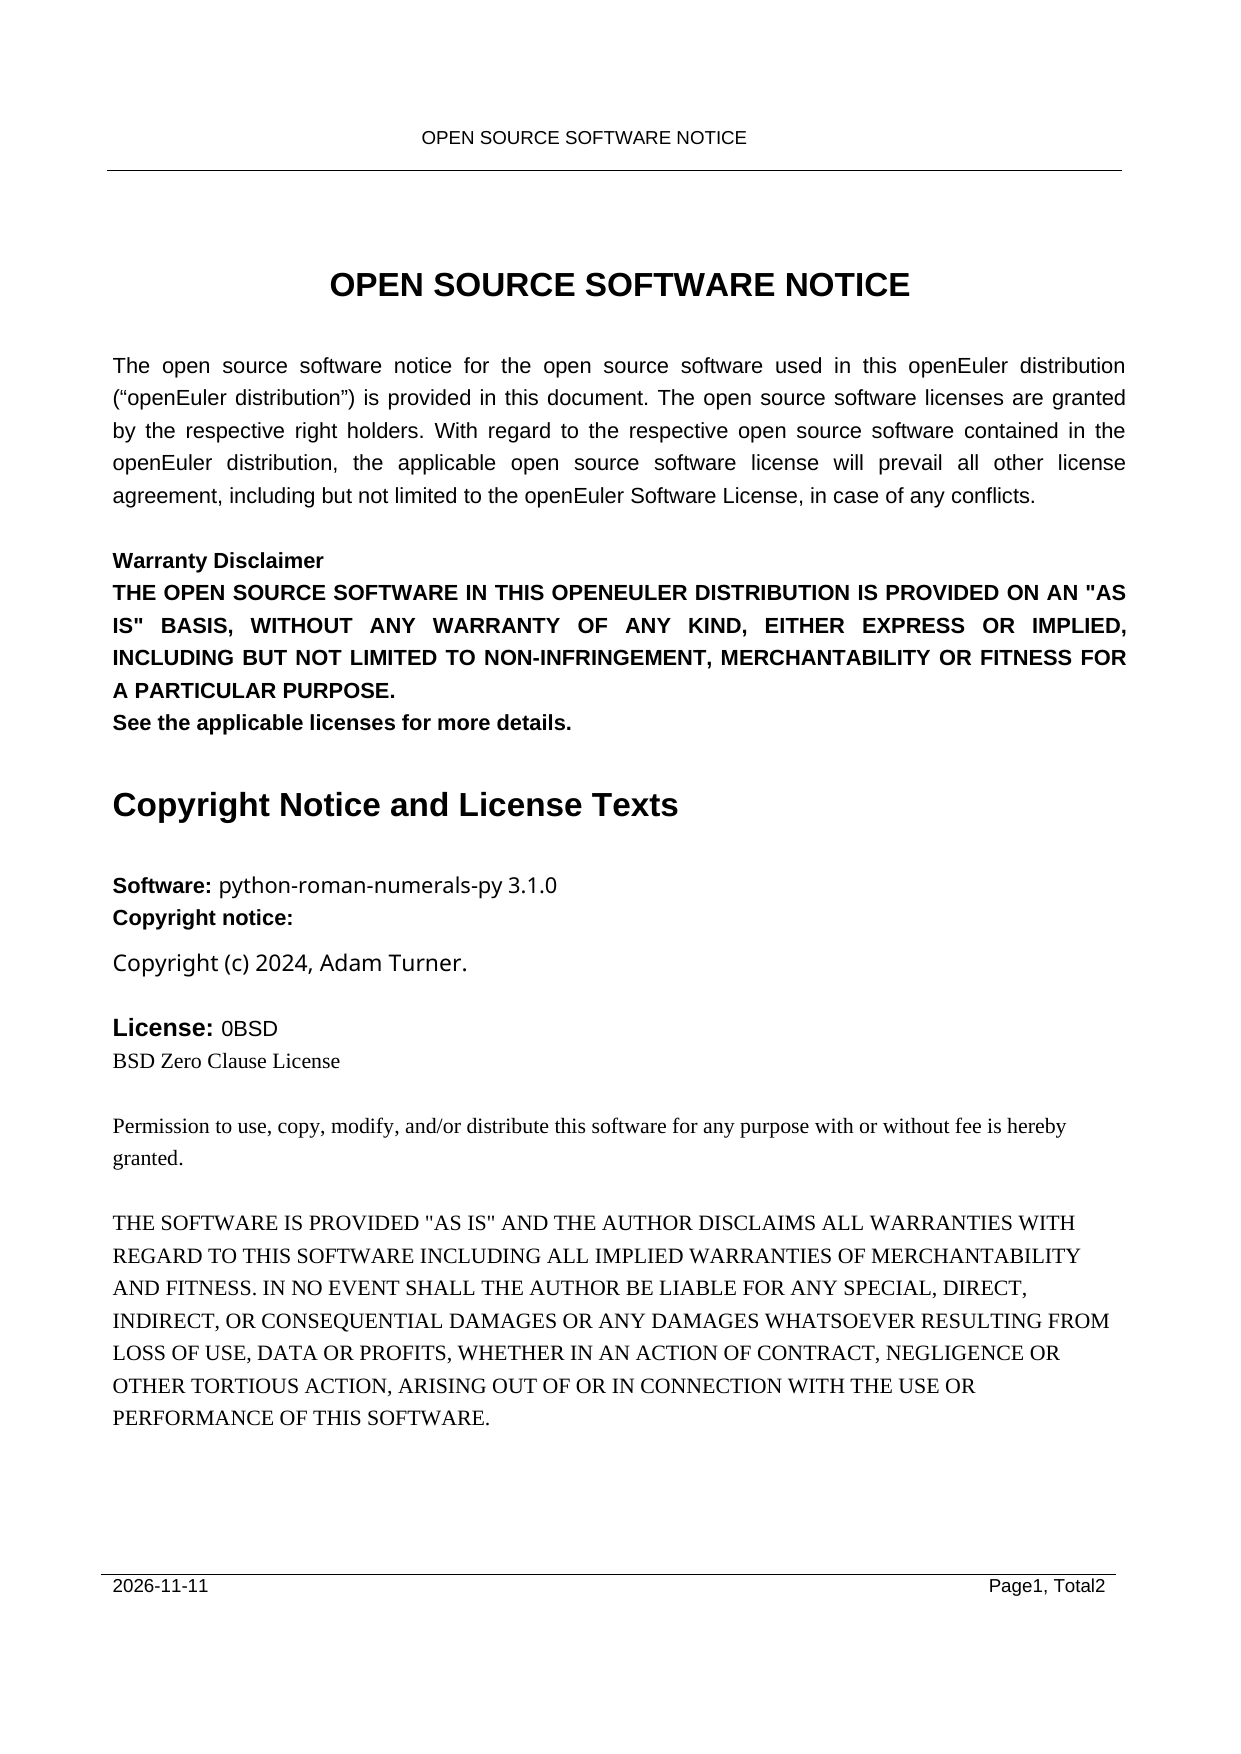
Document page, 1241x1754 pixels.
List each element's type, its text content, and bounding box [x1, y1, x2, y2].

text Copyright notice: [112, 901, 1128, 934]
text Warranty Disclaimer [112, 544, 1128, 576]
text BSD Zero Clause License Permission to use, copy, modify, and/or distribute this software for any purpose with or without fee is hereby granted. THE SOFTWARE IS PROVIDED "AS IS" AND THE AUTHOR DISCLAIMS ALL WARRANTIES WITH REGARD TO THIS SOFTWARE INCLUDING ALL IMPLIED WARRANTIES OF MERCHANTABILITY AND FITNESS. IN NO EVENT SHALL THE AUTHOR BE LIABLE FOR ANY SPECIAL, DIRECT, INDIRECT, OR CONSEQUENTIAL DAMAGES OR ANY DAMAGES WHATSOEVER RESULTING FROM LOSS OF USE, DATA OR PROFITS, WHETHER IN AN ACTION OF CONTRACT, NEGLIGENCE OR OTHER TORTIOUS ACTION, ARISING OUT OF OR IN CONNECTION WITH THE USE OR PERFORMANCE OF THIS SOFTWARE. [112, 1044, 1128, 1467]
text OPEN SOURCE SOFTWARE NOTICE [112, 251, 1128, 316]
text The open source software notice for the open source software used in this openEuler distribution (“openEuler distribution”) is provided in this document. The open source software licenses are granted by the respective right holders. With regard to the respective open source software contained in the openEuler distribution, the applicable open source software license will prevail all other license agreement, including but not limited to the openEuler Software License, in case of any conflicts. [112, 349, 1128, 511]
text THE OPEN SOURCE SOFTWARE IN THIS OPENEULER DISTRIBUTION IS PROVIDED ON AN "AS IS" BASIS, WITHOUT ANY WARRANTY OF ANY KIND, EITHER EXPRESS OR IMPLIED, INCLUDING BUT NOT LIMITED TO NON-INFRINGEMENT, MERCHANTABILITY OR FITNESS FOR A PARTICULAR PURPOSE. See the applicable licenses for more details. [112, 576, 1128, 739]
text Copyright (c) 2024, Adam Turner. [112, 947, 1128, 1012]
title Software: python-roman-numerals-py 3.1.0 [112, 869, 1128, 901]
text License: 0BSD [112, 1012, 1128, 1044]
text Copyright Notice and License Texts [112, 771, 1128, 836]
